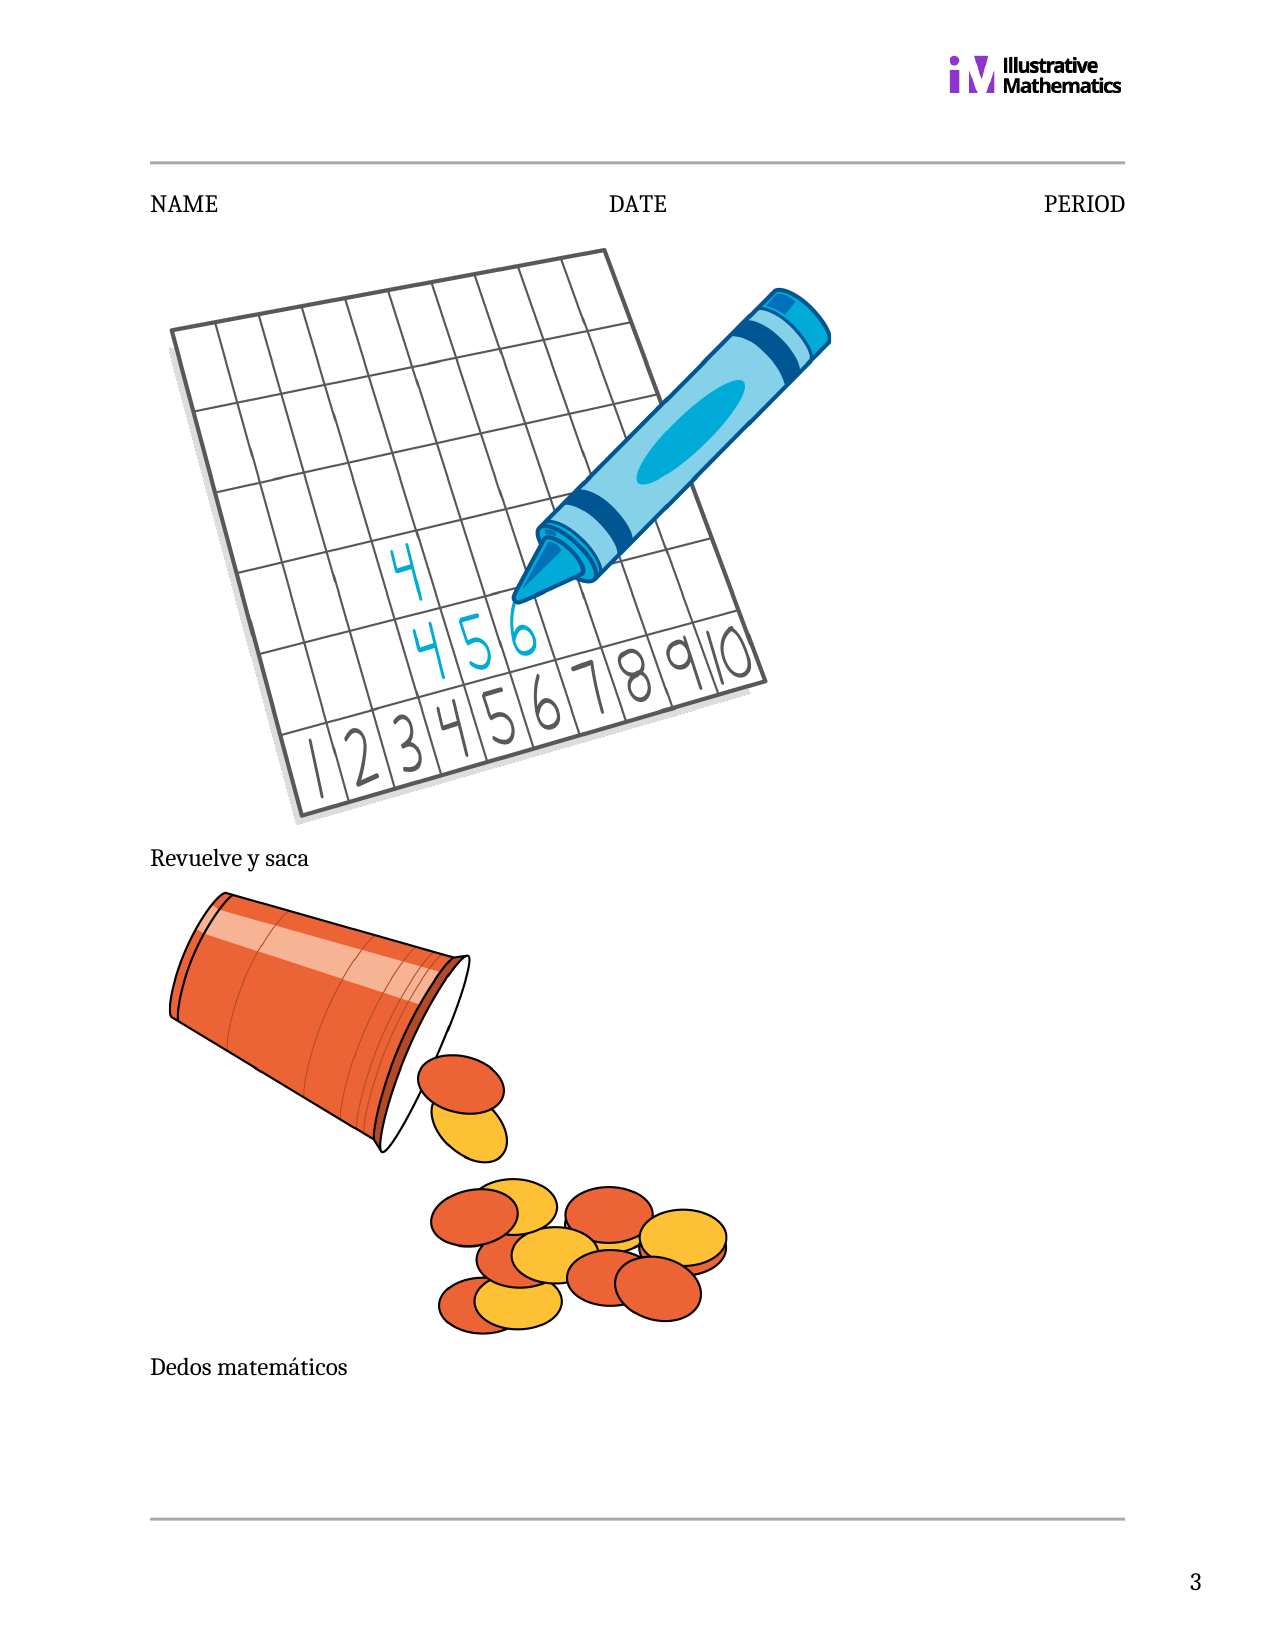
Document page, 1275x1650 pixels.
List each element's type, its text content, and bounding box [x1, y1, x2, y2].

text Revuelve y saca [150, 844, 1125, 872]
text Dedos matemáticos [150, 1353, 1125, 1382]
picture [949, 55, 1121, 93]
picture [168, 891, 728, 1335]
picture [168, 247, 832, 825]
